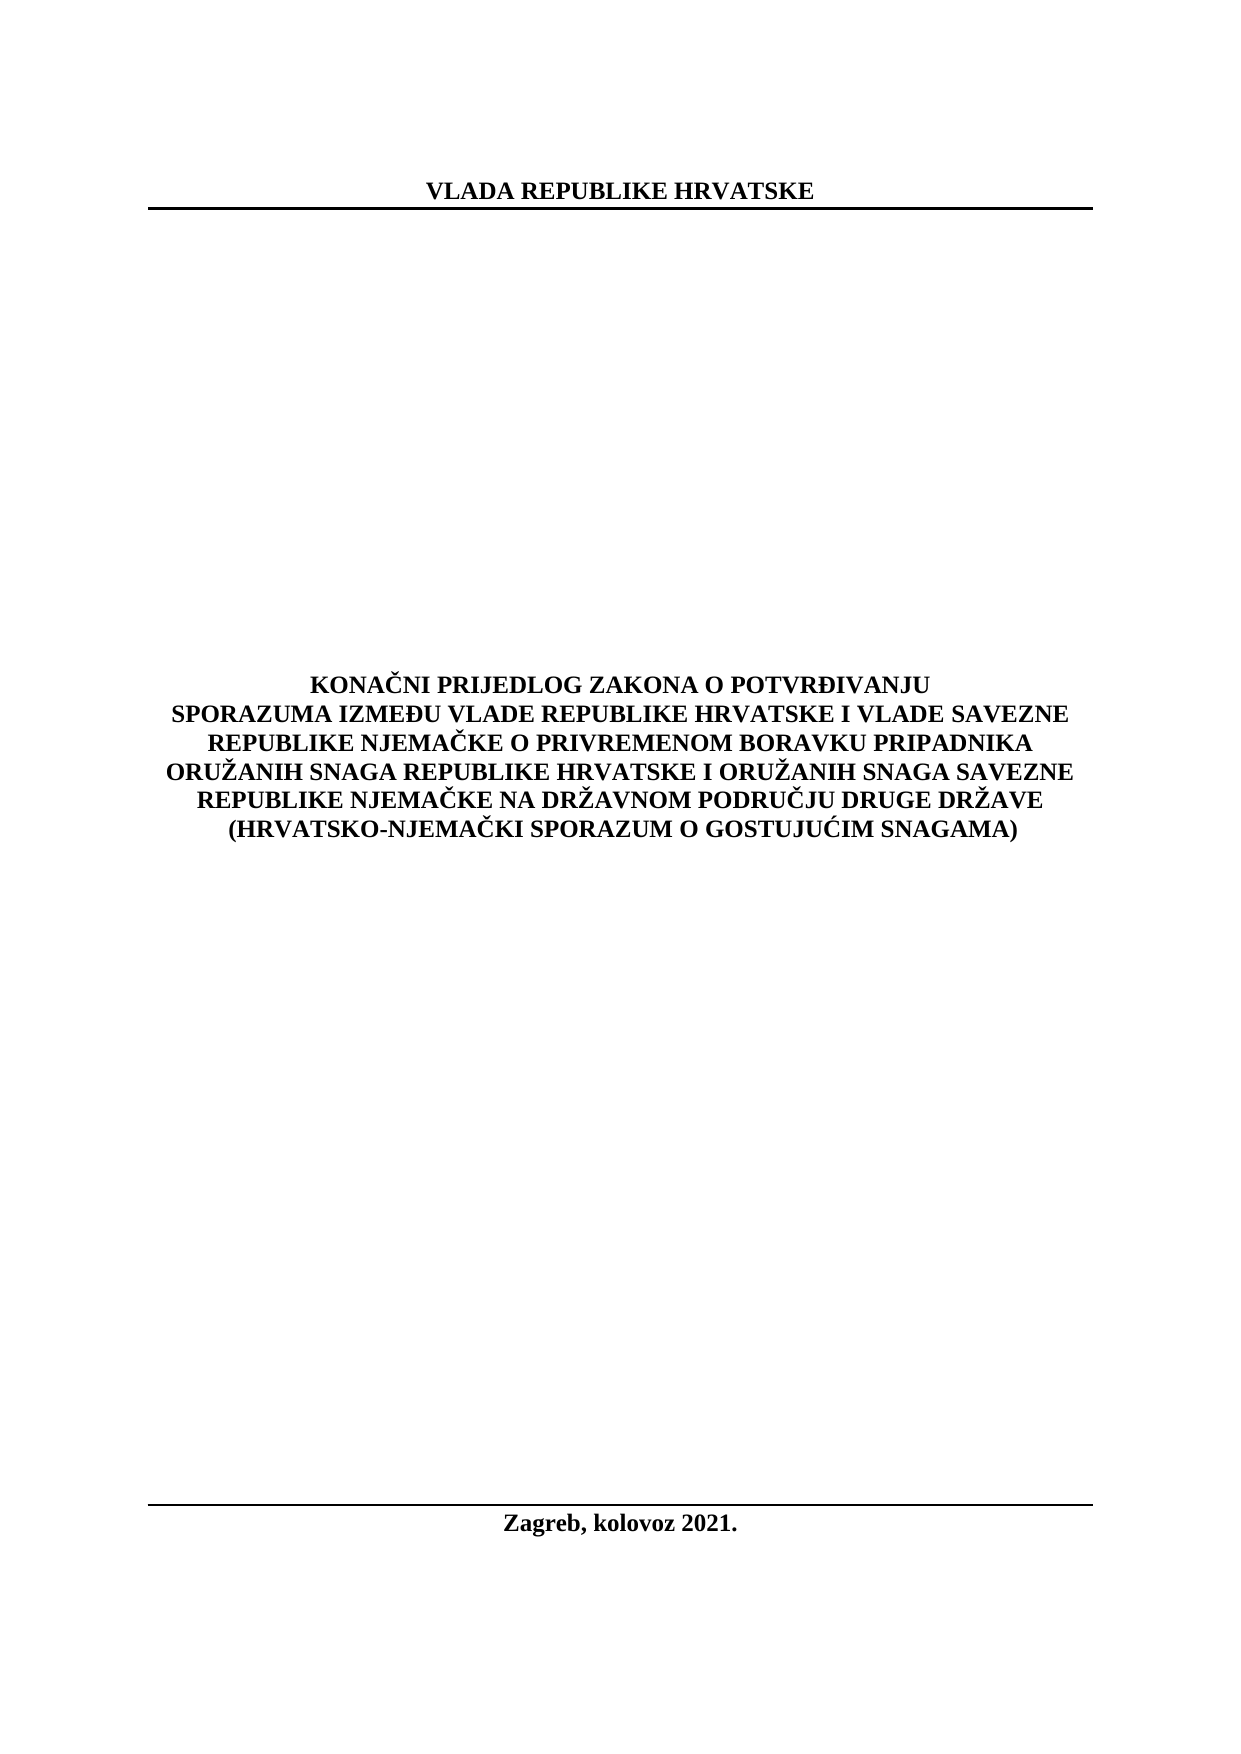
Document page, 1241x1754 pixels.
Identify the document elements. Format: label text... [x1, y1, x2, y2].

text KONAČNI PRIJEDLOG ZAKONA O POTVRĐIVANJU [148, 670, 1093, 699]
subtitle VLADA REPUBLIKE HRVATSKE [148, 176, 1093, 207]
text SPORAZUMA IZMEĐU VLADE REPUBLIKE HRVATSKE I VLADE SAVEZNE REPUBLIKE NJEMAČKE O PRIVREMENOM BORAVKU PRIPADNIKA ORUŽANIH SNAGA REPUBLIKE HRVATSKE I ORUŽANIH SNAGA SAVEZNE REPUBLIKE NJEMAČKE NA DRŽAVNOM PODRUČJU DRUGE DRŽAVE [148, 699, 1093, 814]
text Zagreb, kolovoz 2021. [148, 1506, 1093, 1537]
text (HRVATSKO-NJEMAČKI SPORAZUM O GOSTUJUĆIM SNAGAMA) [148, 814, 1093, 843]
